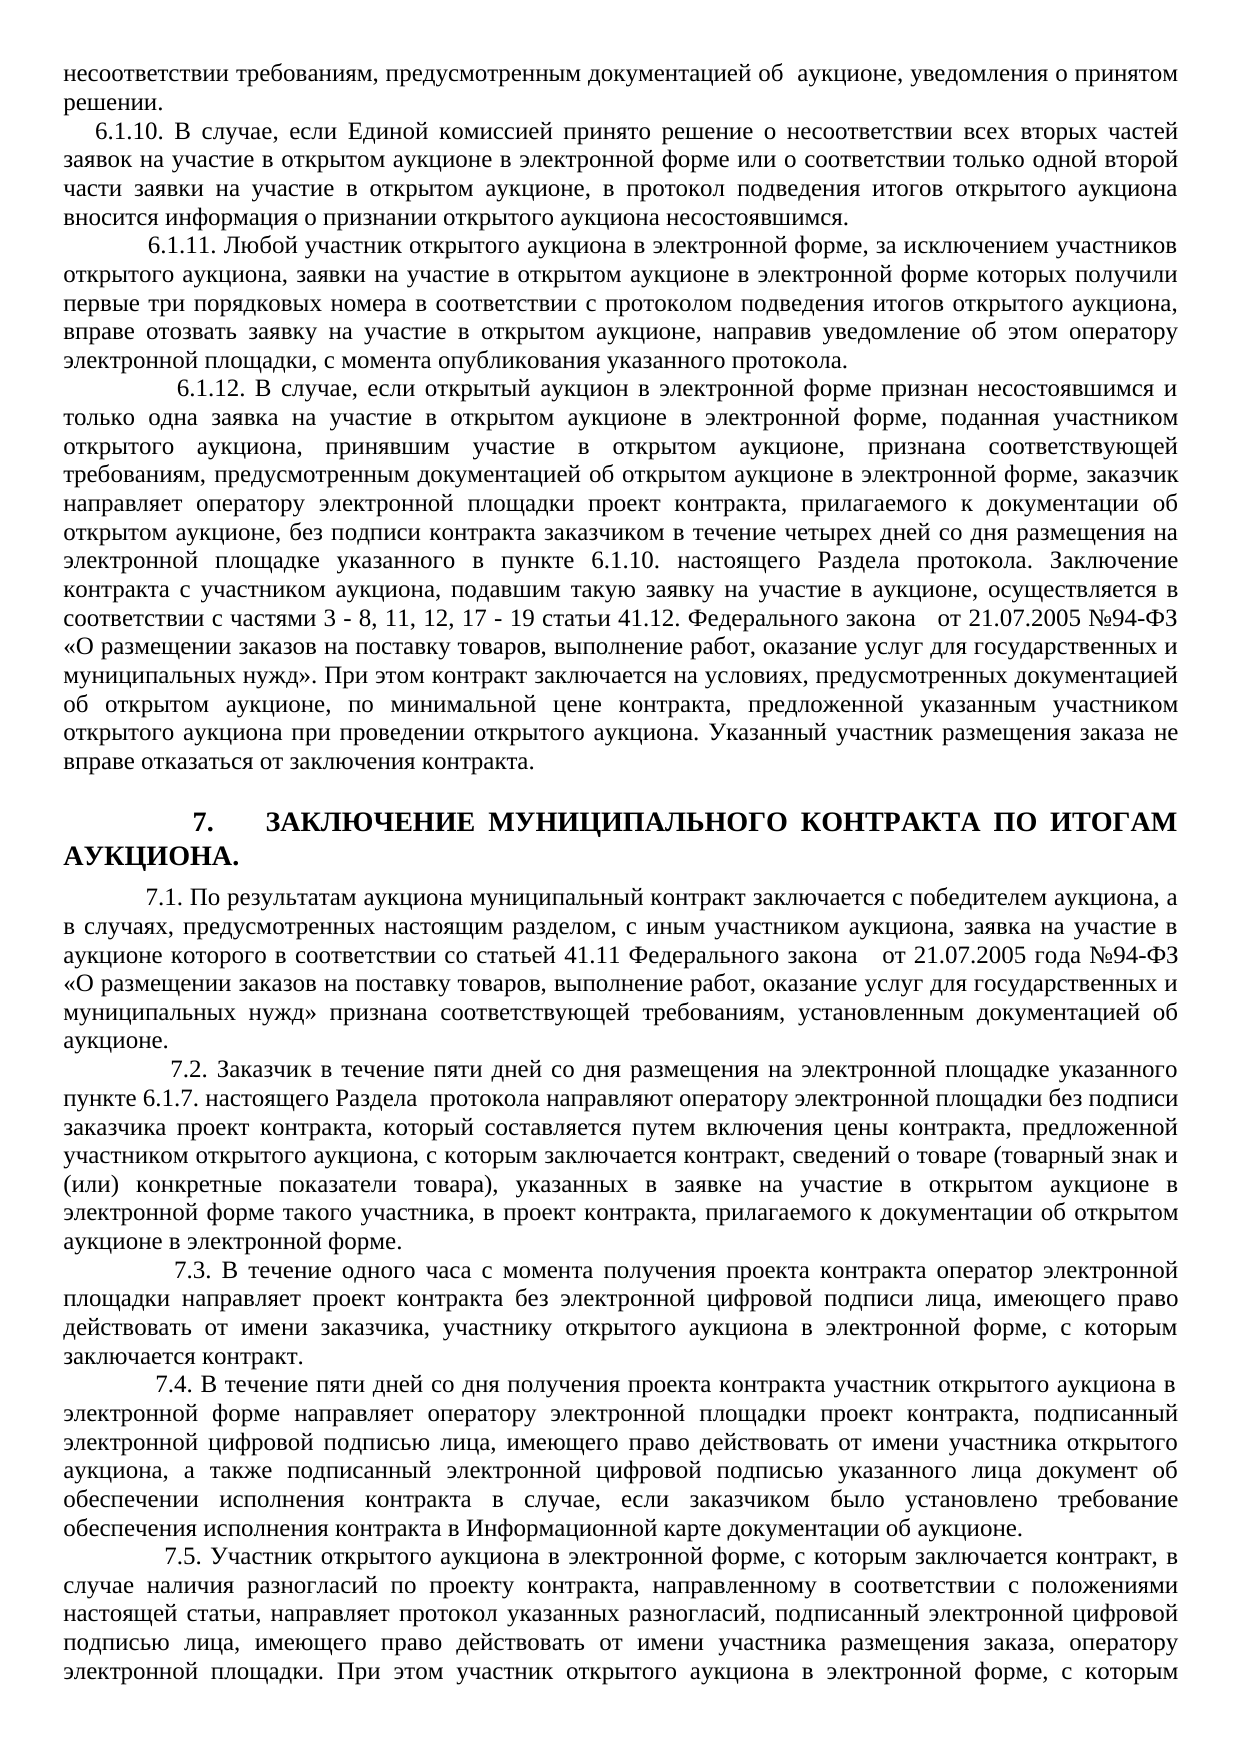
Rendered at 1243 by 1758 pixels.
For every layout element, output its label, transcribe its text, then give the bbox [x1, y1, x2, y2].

text 6.1.10. В случае, если Единой комиссией принято решение о несоответствии всех вторых частей заявок на участие в открытом аукционе в электронной форме или о соответствии только одной второй части заявки на участие в открытом аукционе, в протокол подведения итогов открытого аукциона вносится информация о признании открытого аукциона несостоявшимся. [63, 116, 1179, 231]
text 7.2. Заказчик в течение пяти дней со дня размещения на электронной площадке указанного пункте 6.1.7. настоящего Раздела протокола направляют оператору электронной площадки без подписи заказчика проект контракта, который составляется путем включения цены контракта, предложенной участником открытого аукциона, с которым заключается контракт, сведений о товаре (товарный знак и (или) конкретные показатели товара), указанных в заявке на участие в открытом аукционе в электронной форме такого участника, в проект контракта, прилагаемого к документации об открытом аукционе в электронной форме. [63, 1055, 1179, 1255]
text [63, 59, 1179, 116]
text 7.3. В течение одного часа с момента получения проекта контракта оператор электронной площадки направляет проект контракта без электронной цифровой подписи лица, имеющего право действовать от имени заказчика, участнику открытого аукциона в электронной форме, с которым заключается контракт. [63, 1255, 1179, 1370]
text 7. ЗАКЛЮЧЕНИЕ МУНИЦИПАЛЬНОГО КОНТРАКТА ПО ИТОГАМ АУКЦИОНА. [63, 805, 1179, 872]
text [63, 1542, 1179, 1685]
text 6.1.11. Любой участник открытого аукциона в электронной форме, за исключением участников открытого аукциона, заявки на участие в открытом аукционе в электронной форме которых получили первые три порядковых номера в соответствии с протоколом подведения итогов открытого аукциона, вправе отозвать заявку на участие в открытом аукционе, направив уведомление об этом оператору электронной площадки, с момента опубликования указанного протокола. [63, 231, 1179, 374]
text 7.4. В течение пяти дней со дня получения проекта контракта участник открытого аукциона в электронной форме направляет оператору электронной площадки проект контракта, подписанный электронной цифровой подписью лица, имеющего право действовать от имени участника открытого аукциона, а также подписанный электронной цифровой подписью указанного лица документ об обеспечении исполнения контракта в случае, если заказчиком было установлено требование обеспечения исполнения контракта в Информационной карте документации об аукционе. [63, 1370, 1179, 1542]
text 7.1. По результатам аукциона муниципальный контракт заключается с победителем аукциона, а в случаях, предусмотренных настоящим разделом, с иным участником аукциона, заявка на участие в аукционе которого в соответствии со статьей 41.11 Федерального закона от 21.07.2005 года №94-ФЗ «О размещении заказов на поставку товаров, выполнение работ, оказание услуг для государственных и муниципальных нужд» признана соответствующей требованиям, установленным документацией об аукционе. [63, 883, 1179, 1055]
text 6.1.12. В случае, если открытый аукцион в электронной форме признан несостоявшимся и только одна заявка на участие в открытом аукционе в электронной форме, поданная участником открытого аукциона, принявшим участие в открытом аукционе, признана соответствующей требованиям, предусмотренным документацией об открытом аукционе в электронной форме, заказчик направляет оператору электронной площадки проект контракта, прилагаемого к документации об открытом аукционе, без подписи контракта заказчиком в течение четырех дней со дня размещения на электронной площадке указанного в пункте 6.1.10. настоящего Раздела протокола. Заключение контракта с участником аукциона, подавшим такую заявку на участие в аукционе, осуществляется в соответствии с частями 3 - 8, 11, 12, 17 - 19 статьи 41.12. Федерального закона от 21.07.2005 №94-ФЗ «О размещении заказов на поставку товаров, выполнение работ, оказание услуг для государственных и муниципальных нужд». При этом контракт заключается на условиях, предусмотренных документацией об открытом аукционе, по минимальной цене контракта, предложенной указанным участником открытого аукциона при проведении открытого аукциона. Указанный участник размещения заказа не вправе отказаться от заключения контракта. [63, 374, 1179, 775]
